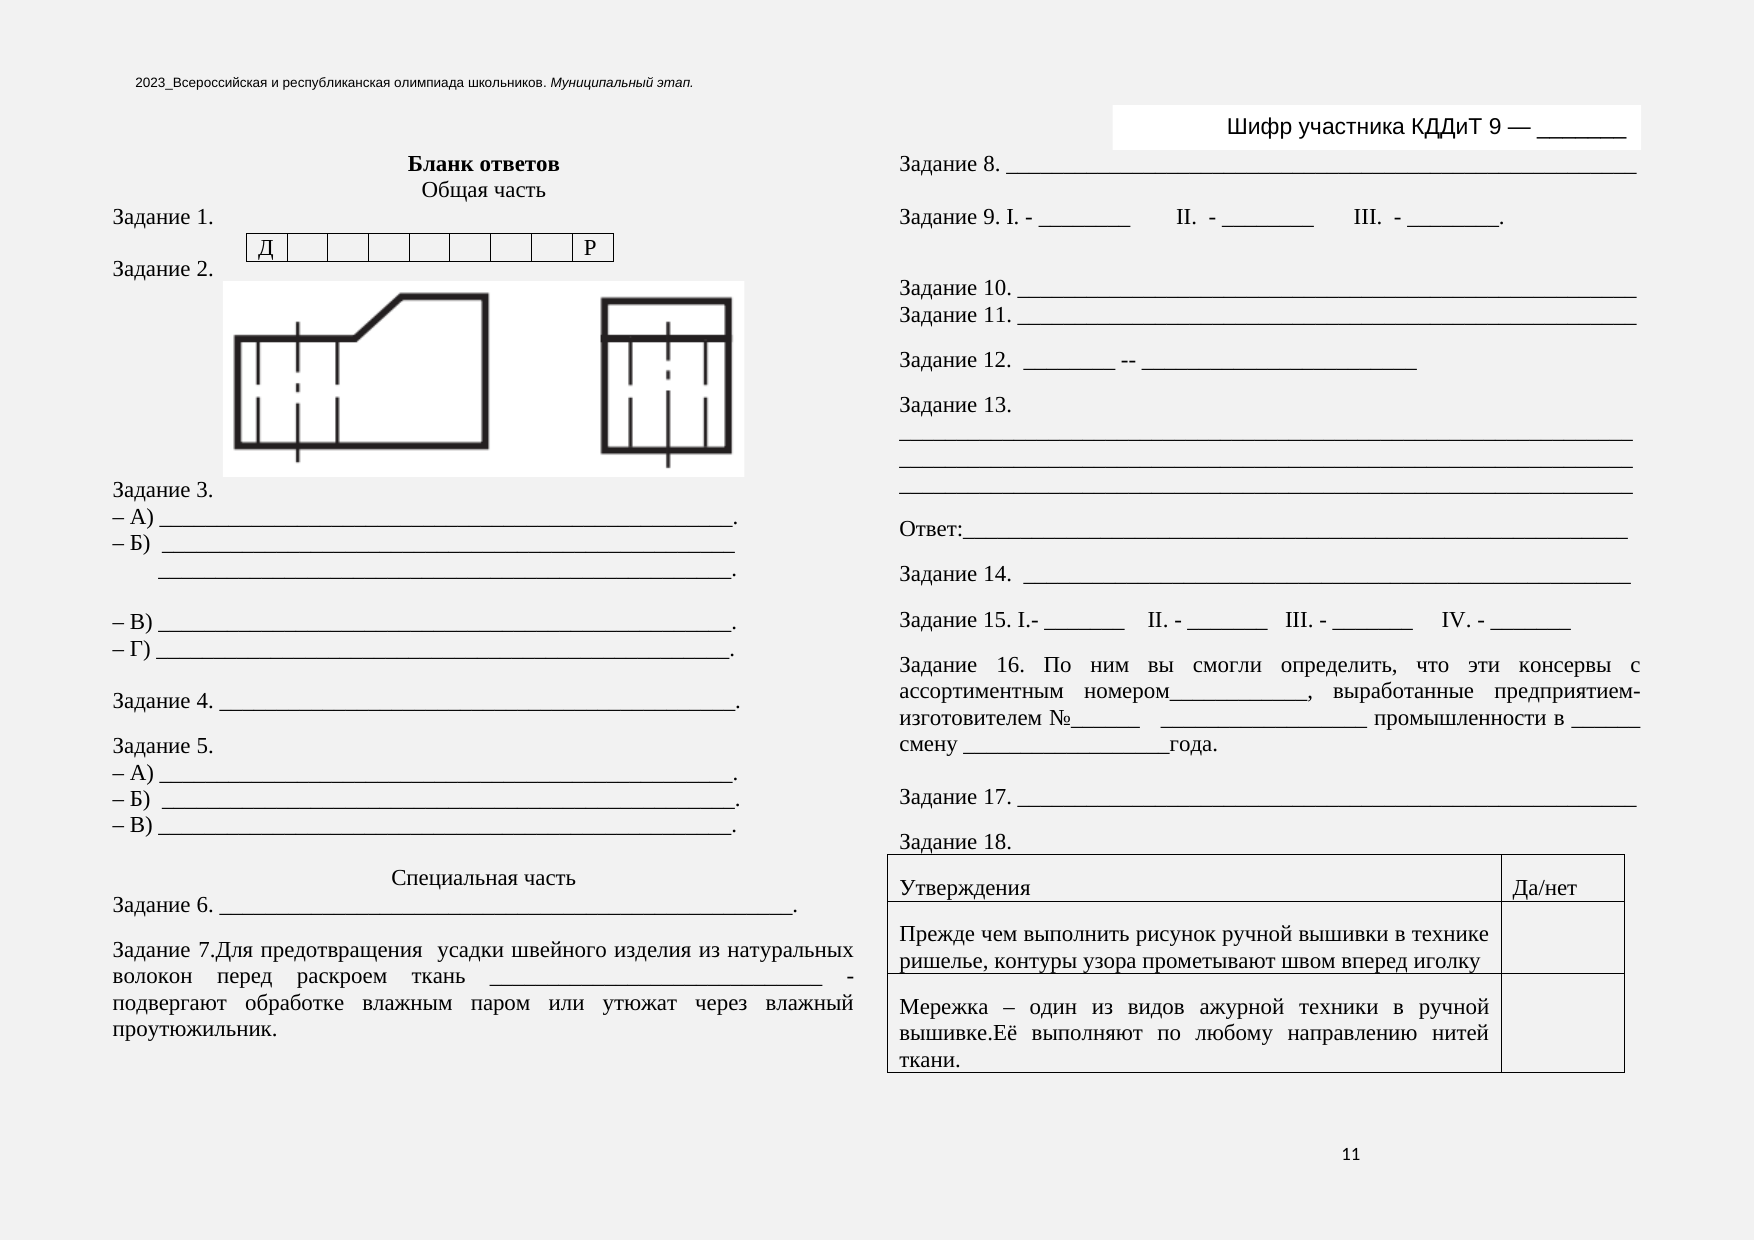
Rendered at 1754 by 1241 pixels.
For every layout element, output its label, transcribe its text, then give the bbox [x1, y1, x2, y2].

picture [222, 281, 745, 477]
text Задание 13. ________________________________________________________________________________________________________________________________________________________________________________________________ [899, 391, 1641, 496]
text – Б) __________________________________________________ [112, 529, 855, 556]
text Задание 16. По ним вы смогли определить, что эти консервы с ассортиментным номером____________, выработанные предприятием-изготовителем №______ __________________ промышленности в ______ смену __________________года. [899, 651, 1641, 756]
text Задание 2. [112, 255, 855, 282]
table_header [450, 234, 490, 261]
text Общая часть [112, 176, 855, 203]
table_header [369, 234, 409, 261]
table_header [328, 234, 368, 261]
text Задание 9. I. - ________ II. - ________ III. - ________. [899, 203, 1641, 229]
table_header [288, 234, 327, 261]
text – А) __________________________________________________. [112, 503, 855, 529]
table_cell [1502, 974, 1624, 1072]
table_header [532, 234, 572, 261]
table_cell Прежде чем выполнить рисунок ручной вышивки в технике ришелье, контуры узора прометывают швом вперед иголку [888, 902, 1501, 973]
text Задание 11. ______________________________________________________ [899, 301, 1641, 327]
text Задание 5. [112, 732, 855, 759]
text – В) __________________________________________________. [112, 812, 855, 838]
text Задание 8. _______________________________________________________ [899, 150, 1641, 176]
table_header Да/нет [1502, 855, 1624, 901]
text – Б) __________________________________________________. [112, 785, 855, 812]
table_header Утверждения [888, 855, 1501, 901]
text Ответ:__________________________________________________________ [899, 515, 1641, 542]
table_header [410, 234, 449, 261]
text Задание 14. _____________________________________________________ [899, 561, 1641, 587]
text __________________________________________________. [112, 556, 855, 582]
text Задание 7.Для предотвращения усадки швейного изделия из натуральных волокон перед раскроем ткань _____________________________ - подвергают обработке влажным паром или утюжат через влажный проутюжильник. [112, 936, 855, 1041]
table_cell [1502, 902, 1624, 973]
text Задание 6. __________________________________________________. [112, 891, 855, 917]
text – В) __________________________________________________. [112, 608, 855, 634]
text Бланк ответов [112, 150, 855, 176]
table_header Р [573, 234, 613, 261]
text Специальная часть [112, 864, 855, 891]
text Задание 4. _____________________________________________. [112, 687, 855, 714]
table_header [491, 234, 531, 261]
text Задание 1. [112, 203, 855, 229]
text Задание 10. ______________________________________________________ [899, 274, 1641, 301]
text Задание 17. ______________________________________________________ [899, 783, 1641, 809]
text Задание 15. I.- _______ II. - _______ III. - _______ IV. - _______ [899, 606, 1641, 632]
text Задание 3. [112, 476, 855, 503]
text – Г) __________________________________________________. [112, 634, 855, 661]
table_cell Мережка – один из видов ажурной техники в ручной вышивке.Её выполняют по любому направлению нитей ткани. [888, 974, 1501, 1072]
text Задание 18. [899, 828, 1641, 854]
table_header Д [247, 234, 287, 261]
text – А) __________________________________________________. [112, 759, 855, 785]
text Задание 12. ________ -- ________________________ [899, 346, 1641, 372]
